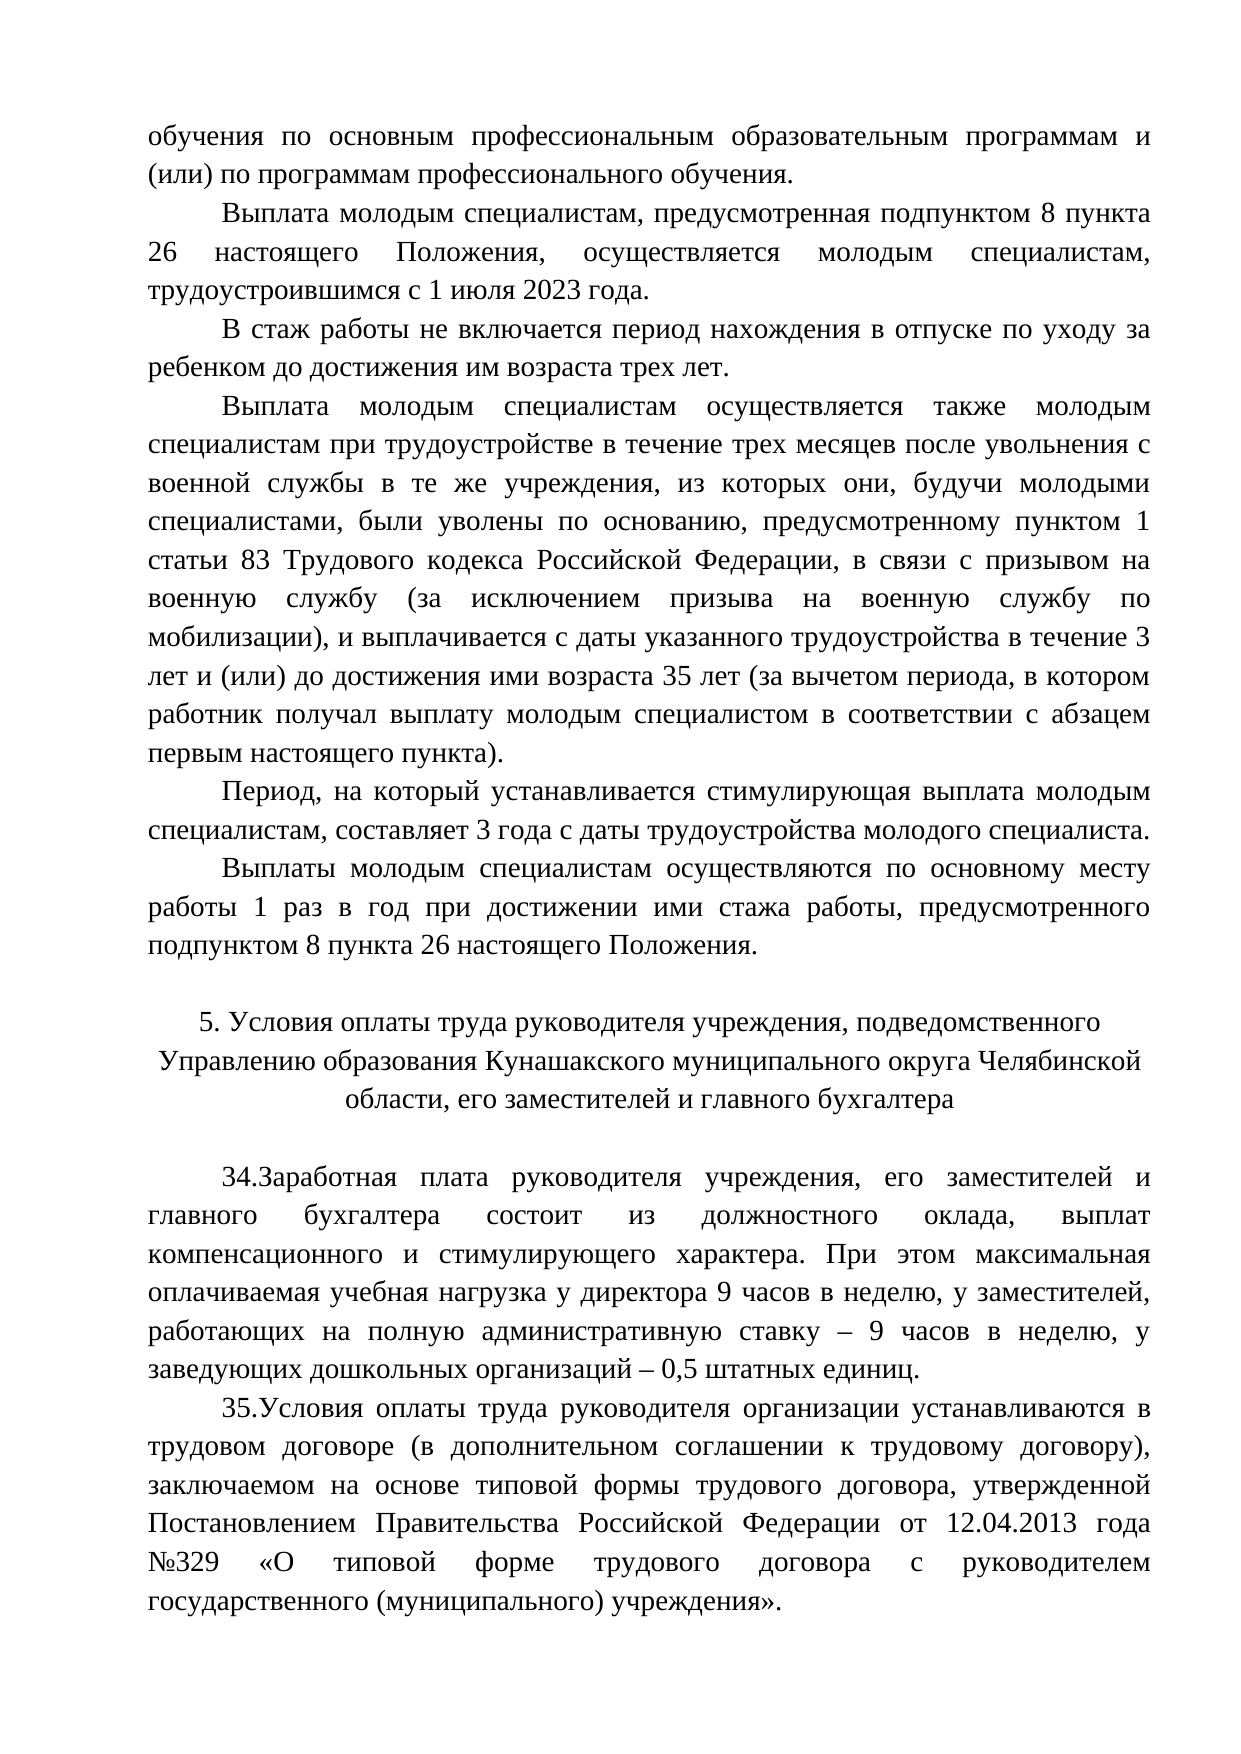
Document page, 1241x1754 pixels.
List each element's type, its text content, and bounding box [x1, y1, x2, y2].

text Выплата молодым специалистам осуществляется также молодым специалистам при трудоустройстве в течение трех месяцев после увольнения с военной службы в те же учреждения, из которых они, будучи молодыми специалистами, были уволены по основанию, предусмотренному пунктом 1 статьи 83 Трудового кодекса Российской Федерации, в связи с призывом на военную службу (за исключением призыва на военную службу по мобилизации), и выплачивается с даты указанного трудоустройства в течение 3 лет и (или) до достижения ими возраста 35 лет (за вычетом периода, в котором работник получал выплату молодым специалистом в соответствии с абзацем первым настоящего пункта). [148, 388, 1152, 768]
text Период, на который устанавливается стимулирующая выплата молодым специалистам, составляет 3 года с даты трудоустройства молодого специалиста. [148, 773, 1152, 845]
text 5. Условия оплаты труда руководителя учреждения, подведомственного Управлению образования Кунашакского муниципального округа Челябинской области, его заместителей и главного бухгалтера [148, 1004, 1152, 1115]
text В стаж работы не включается период нахождения в отпуске по уходу за ребенком до достижения им возраста трех лет. [148, 311, 1152, 383]
text 35.Условия оплаты труда руководителя организации устанавливаются в трудовом договоре (в дополнительном соглашении к трудовому договору), заключаемом на основе типовой формы трудового договора, утвержденной Постановлением Правительства Российской Федерации от 12.04.2013 года №329 «О типовой форме трудового договора с руководителем государственного (муниципального) учреждения». [148, 1390, 1152, 1616]
text Выплаты молодым специалистам осуществляются по основному месту работы 1 раз в год при достижении ими стажа работы, предусмотренного подпунктом 8 пункта 26 настоящего Положения. [148, 850, 1152, 961]
text Выплата молодым специалистам, предусмотренная подпунктом 8 пункта 26 настоящего Положения, осуществляется молодым специалистам, трудоустроившимся с 1 июля 2023 года. [148, 195, 1152, 306]
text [148, 118, 1152, 190]
text 34.Заработная плата руководителя учреждения, его заместителей и главного бухгалтера состоит из должностного оклада, выплат компенсационного и стимулирующего характера. При этом максимальная оплачиваемая учебная нагрузка у директора 9 часов в неделю, у заместителей, работающих на полную административную ставку – 9 часов в неделю, у заведующих дошкольных организаций – 0,5 штатных единиц. [148, 1159, 1152, 1385]
